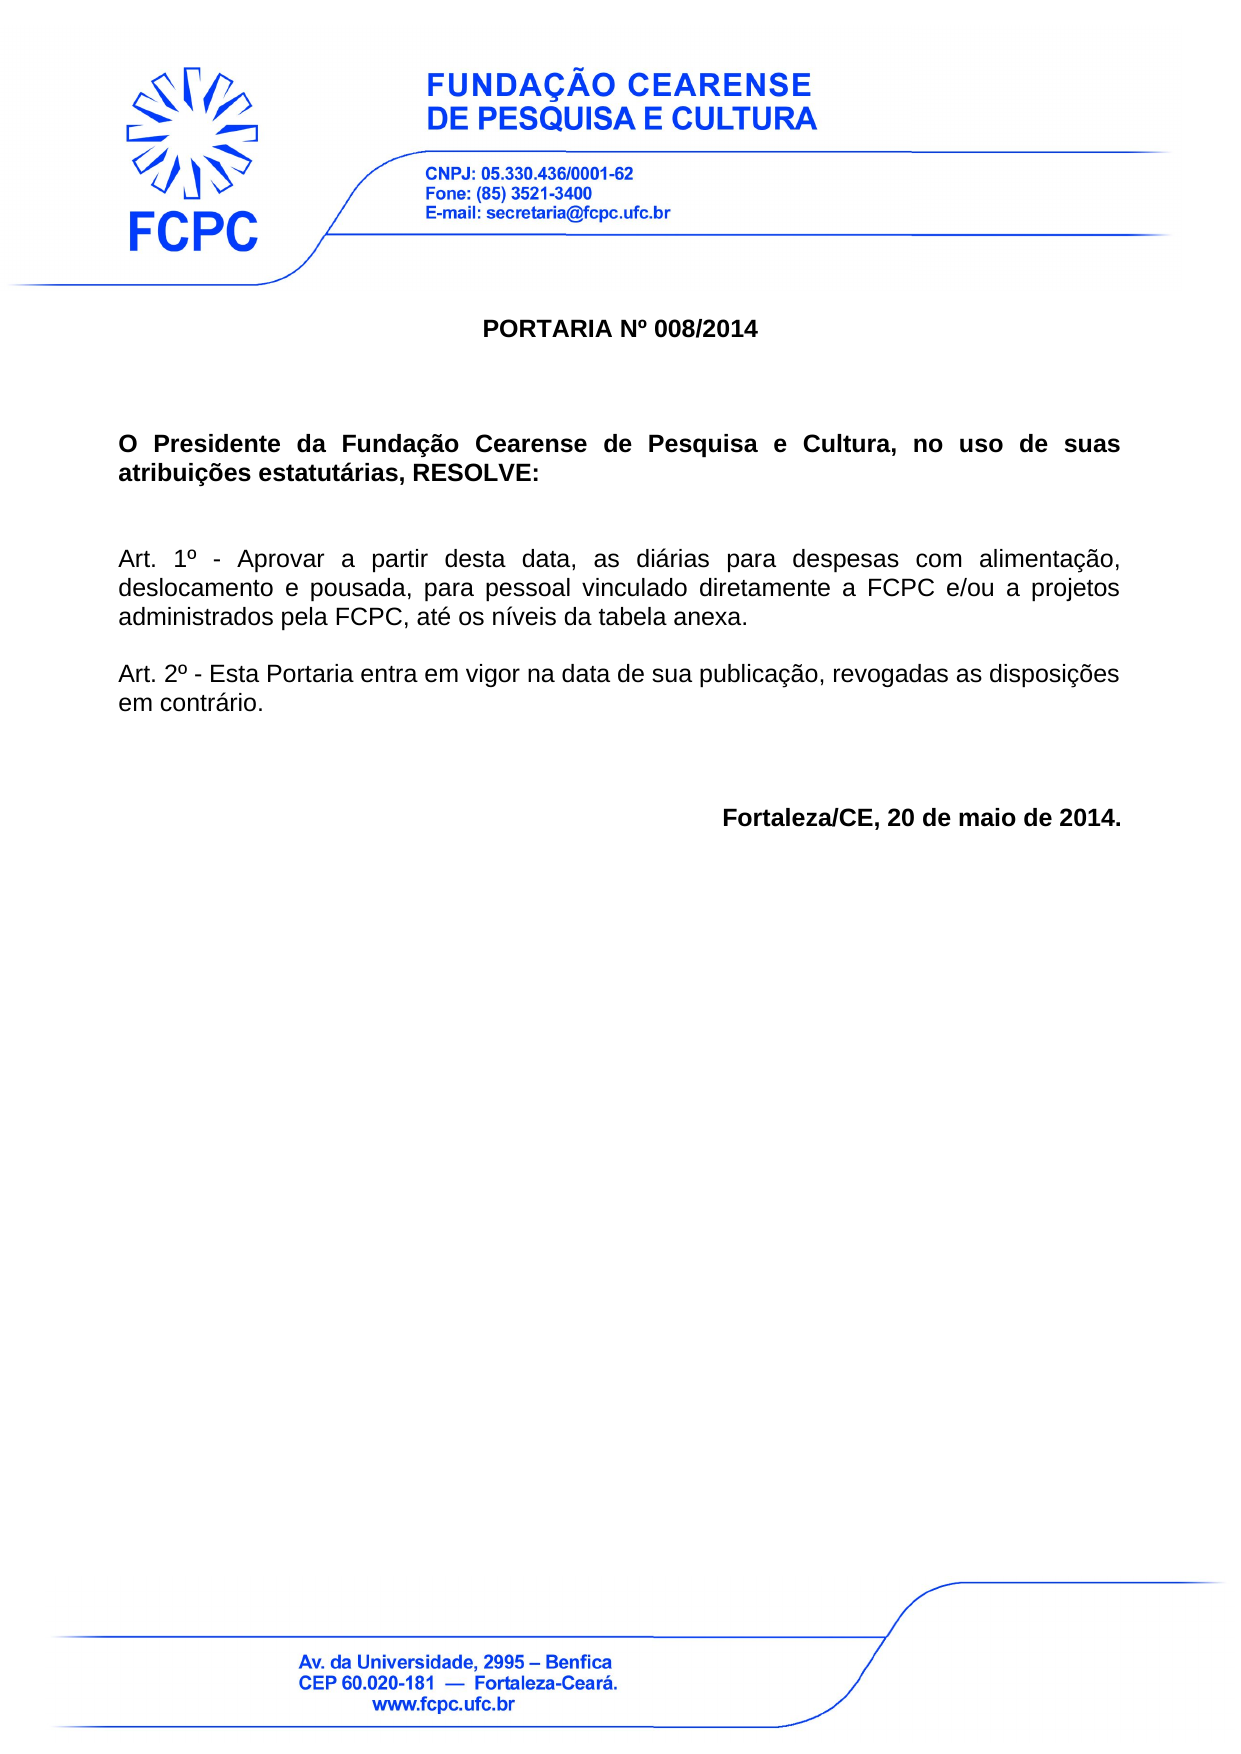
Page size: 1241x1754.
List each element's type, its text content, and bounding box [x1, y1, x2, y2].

picture [0, 25, 1182, 291]
text Art. 2º - Esta Portaria entra em vigor na data de sua publicação, revogadas as disposições em contrário. [118, 659, 1122, 717]
text Art. 1º - Aprovar a partir desta data, as diárias para despesas com alimentação, deslocamento e pousada, para pessoal vinculado diretamente a FCPC e/ou a projetos administrados pela FCPC, até os níveis da tabela anexa. [118, 544, 1122, 630]
text PORTARIA Nº 008/2014 [118, 314, 1122, 343]
text Fortaleza/CE, 20 de maio de 2014. [118, 803, 1122, 832]
text O Presidente da Fundação Cearense de Pesquisa e Cultura, no uso de suas atribuições estatutárias, RESOLVE: [118, 429, 1122, 487]
